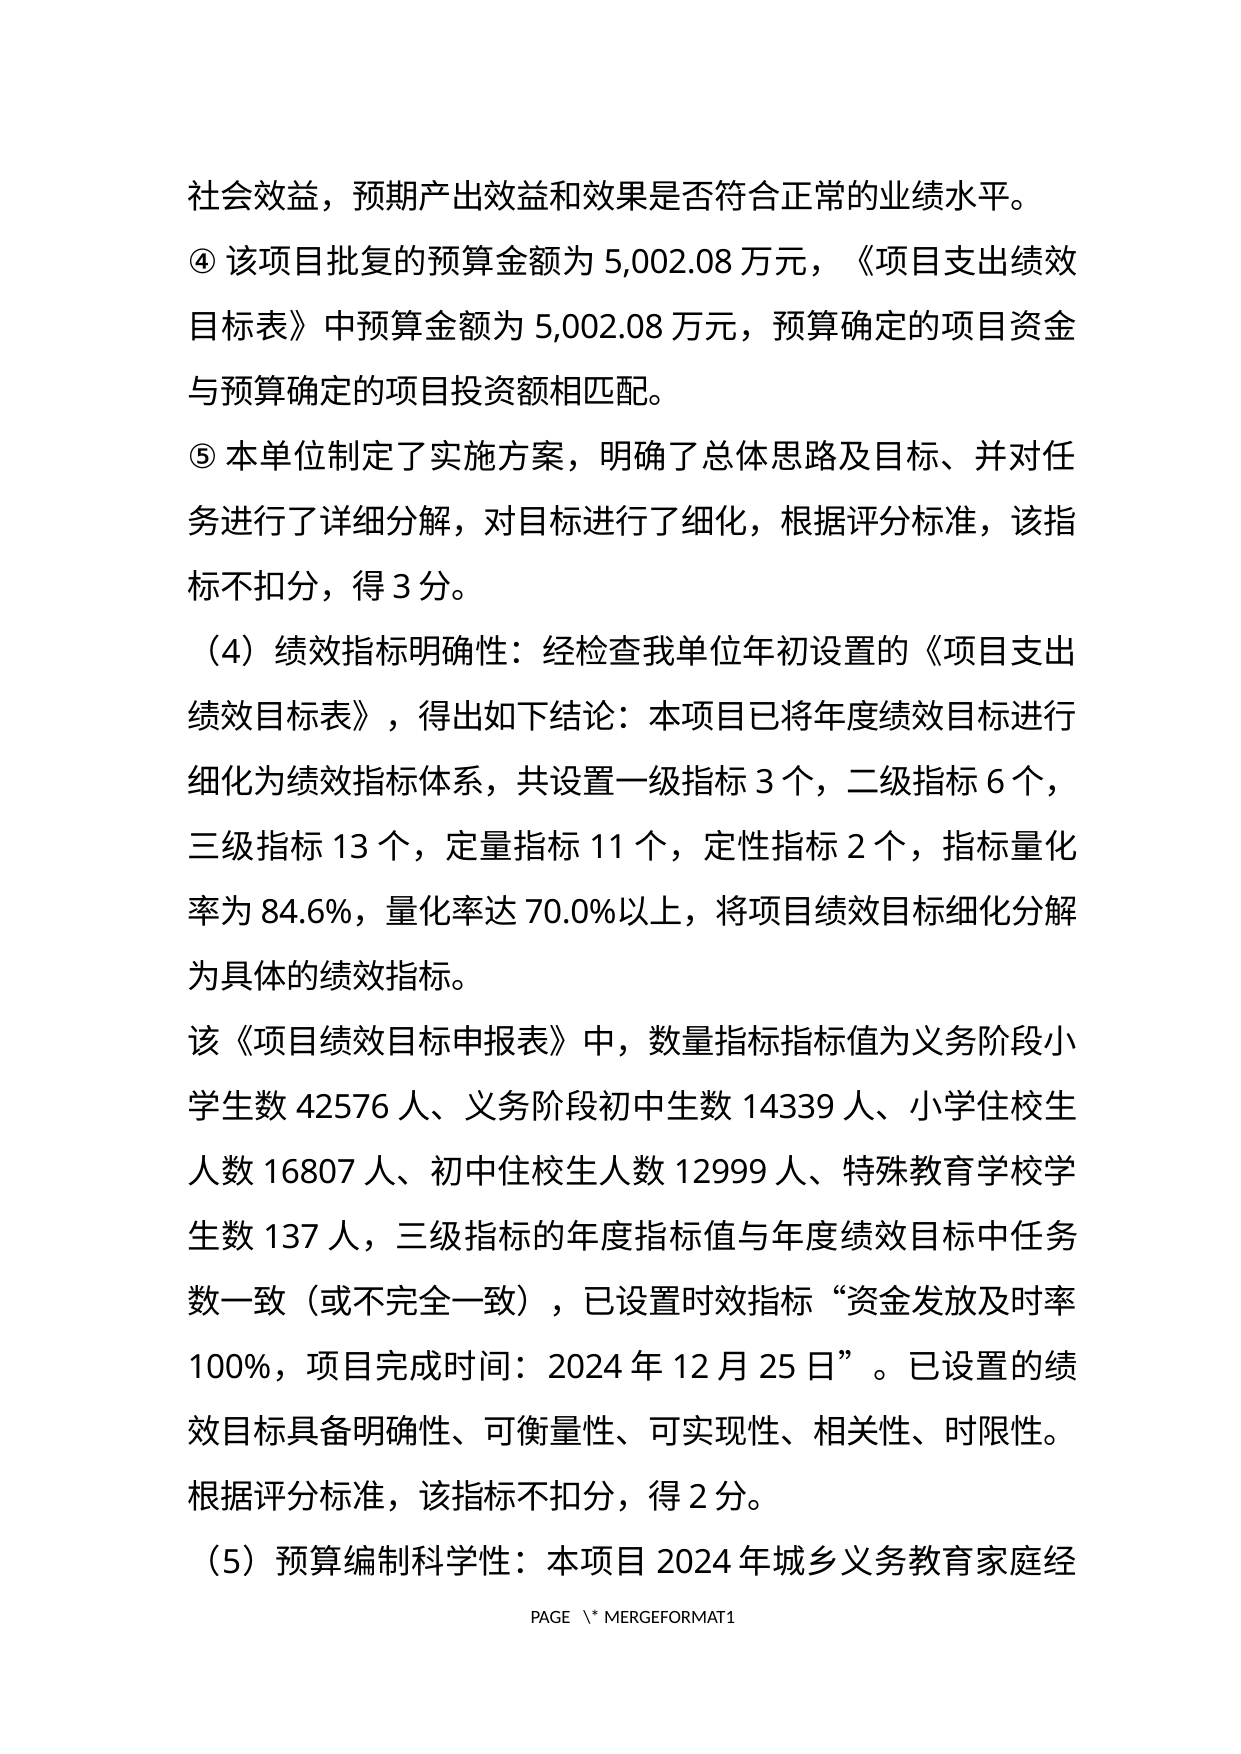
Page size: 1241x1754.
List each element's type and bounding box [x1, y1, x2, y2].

text [187, 162, 1078, 1592]
